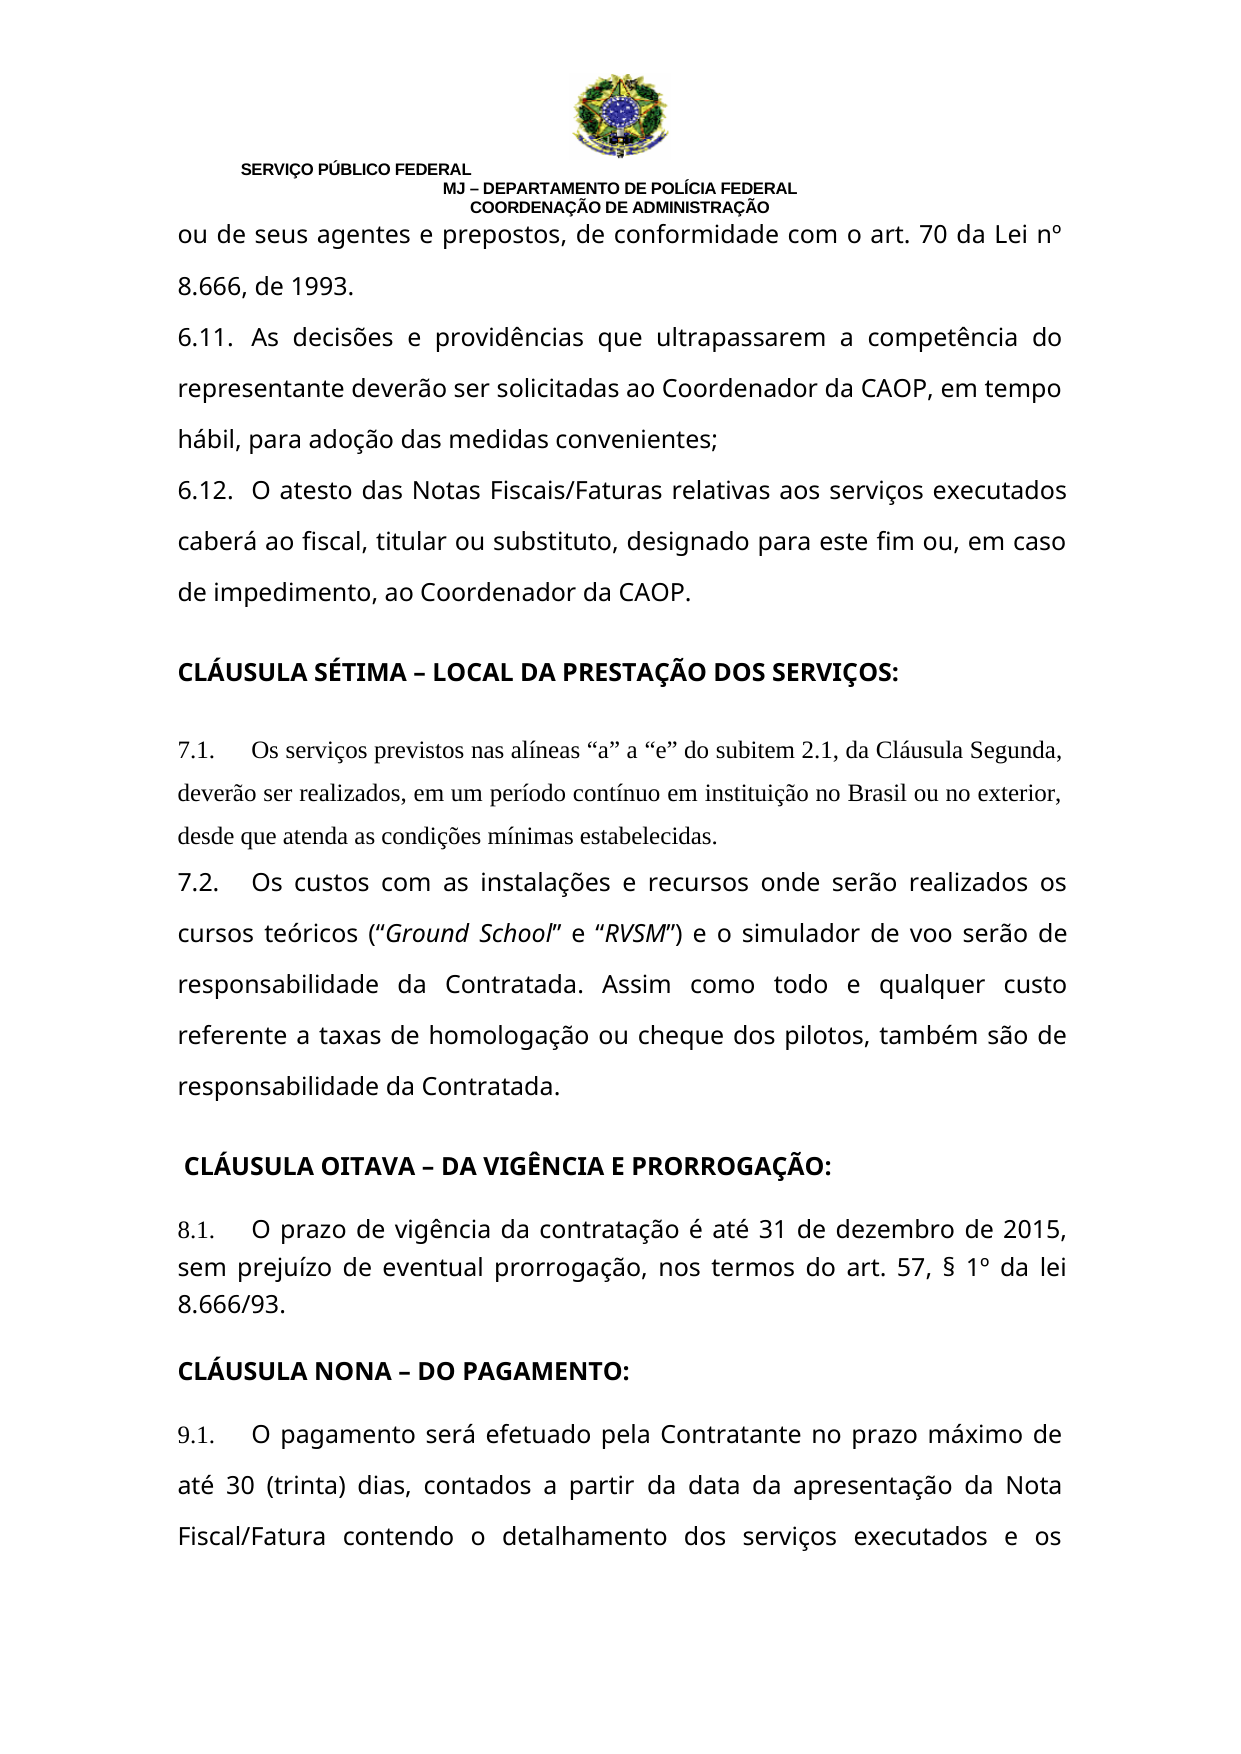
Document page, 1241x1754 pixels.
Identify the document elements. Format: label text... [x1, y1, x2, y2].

text CLÁUSULA SÉTIMA – LOCAL DA PRESTAÇÃO DOS SERVIÇOS: [177, 655, 1068, 689]
text CLÁUSULA OITAVA – DA VIGÊNCIA E PRORROGAÇÃO: [177, 1149, 1068, 1183]
list O prazo de vigência da contratação é até 31 de dezembro de 2015, sem prejuízo de eventual prorrogação, nos termos do art. 57, § 1º da lei 8.666/93. [177, 1212, 1068, 1321]
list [177, 217, 1063, 302]
text CLÁUSULA NONA – DO PAGAMENTO: [177, 1353, 1068, 1387]
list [177, 1416, 1063, 1553]
list O atesto das Notas Fiscais/Faturas relativas aos serviços executados caberá ao fiscal, titular ou substituto, designado para este fim ou, em caso de impedimento, ao Coordenador da CAOP. [177, 472, 1068, 608]
list Os custos com as instalações e recursos onde serão realizados os cursos teóricos (“Ground School” e “RVSM”) e o simulador de voo serão de responsabilidade da Contratada. Assim como todo e qualquer custo referente a taxas de homologação ou cheque dos pilotos, também são de responsabilidade da Contratada. [177, 864, 1068, 1102]
list Os serviços previstos nas alíneas “a” a “e” do subitem 2.1, da Cláusula Segunda, deverão ser realizados, em um período contínuo em instituição no Brasil ou no exterior, desde que atenda as condições mínimas estabelecidas. [177, 735, 1063, 850]
list As decisões e providências que ultrapassarem a competência do representante deverão ser solicitadas ao Coordenador da CAOP, em tempo hábil, para adoção das medidas convenientes; [177, 319, 1063, 455]
